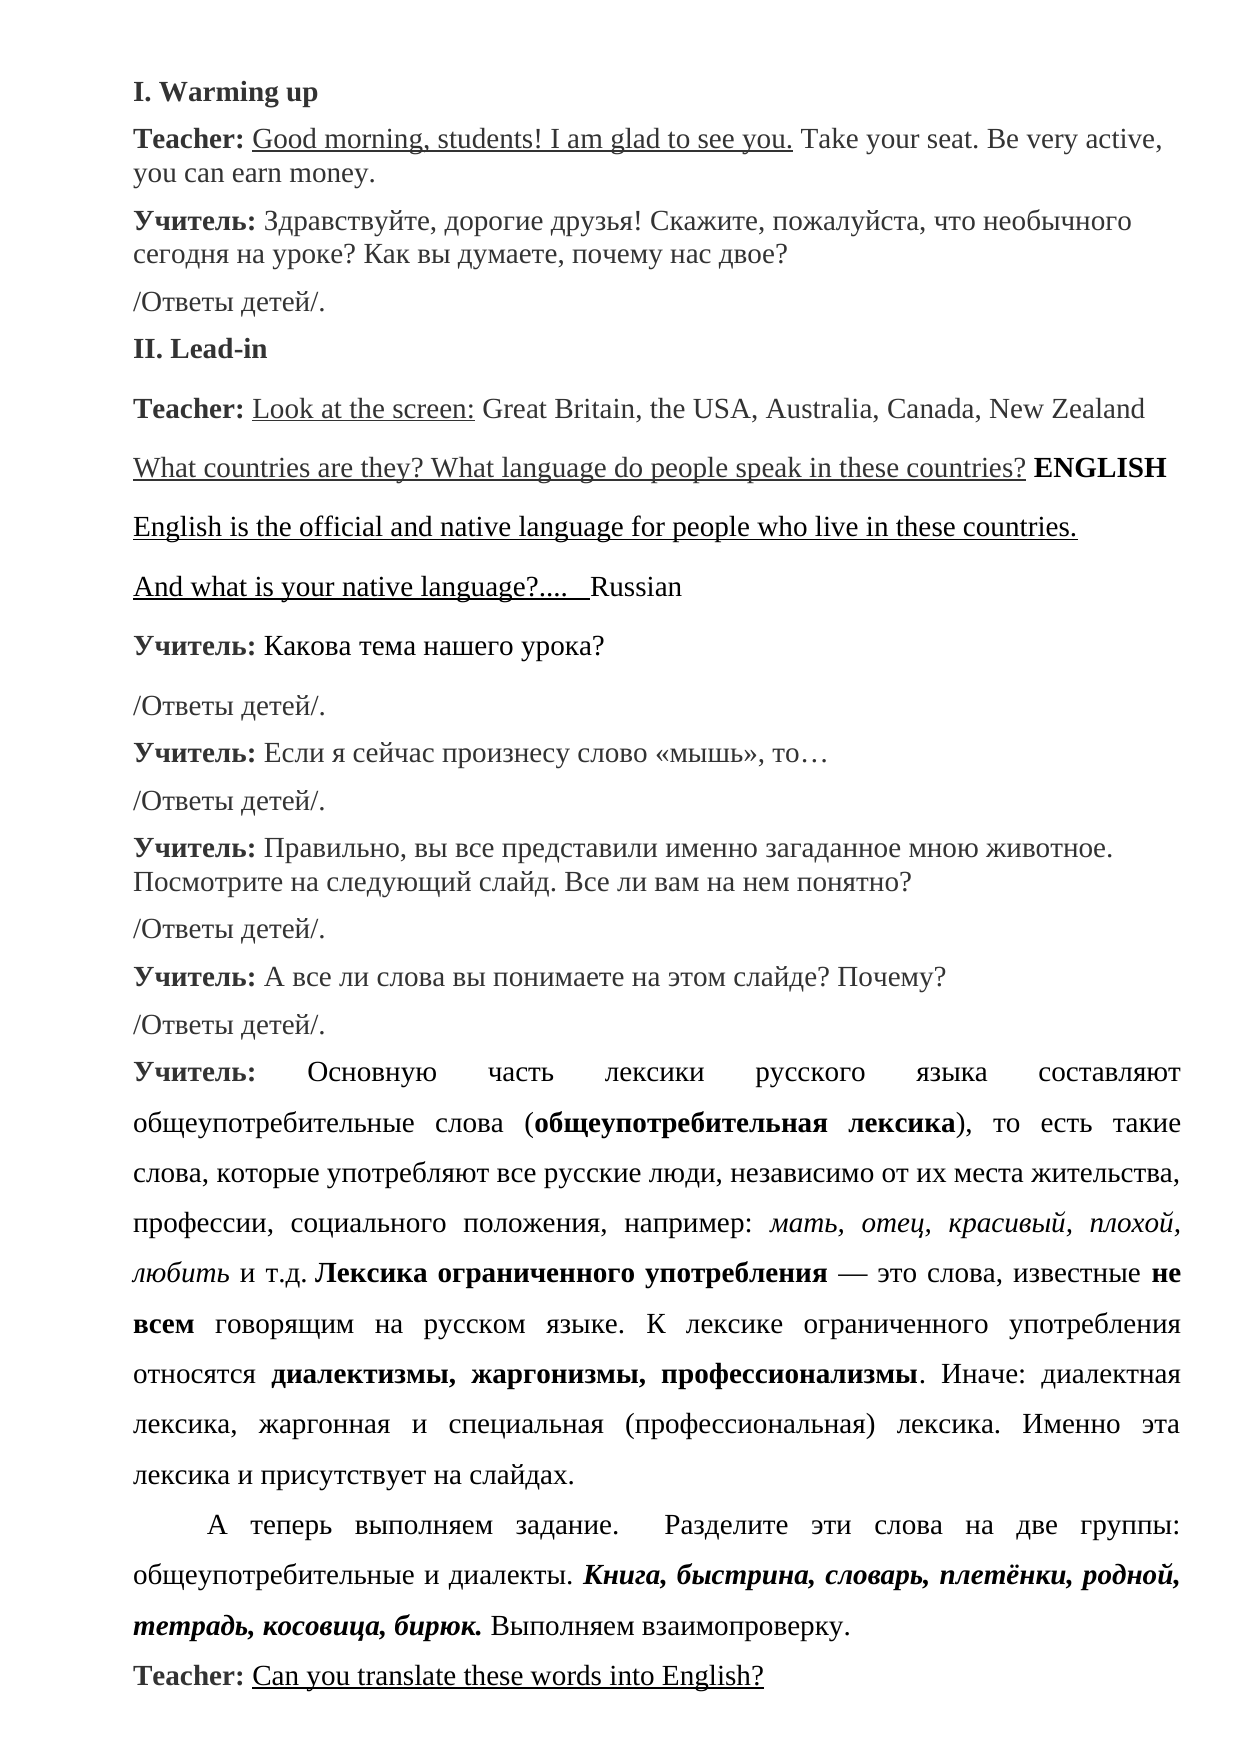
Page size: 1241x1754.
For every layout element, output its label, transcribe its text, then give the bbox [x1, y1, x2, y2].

text What countries are they? What language do people speak in these countries? ENGLISH [133, 450, 1181, 484]
text Учитель: Основную часть лексики русского языка составляют общеупотребительные слова (общеупотребительная лексика), то есть такие слова, которые употребляют все русские люди, независимо от их места жительства, профессии, социального положения, например: мать, отец, красивый, плохой, любить и т.д. Лексика ограниченного употребления — это слова, известные не всем говорящим на русском языке. К лексике ограниченного употребления относятся диалектизмы, жаргонизмы, профессионализмы. Иначе: диалектная лексика, жаргонная и специальная (профессиональная) лексика. Именно эта лексика и присутствует на слайдах. [133, 1054, 1181, 1490]
text Teacher: Good morning, students! I am glad to see you. Take your seat. Be very active, you can earn money. [133, 121, 1181, 188]
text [133, 1658, 1181, 1692]
text Учитель: Правильно, вы все представили именно загаданное мною животное. Посмотрите на следующий слайд. Все ли вам на нем понятно? [133, 830, 1181, 897]
text Учитель: Если я сейчас произнесу слово «мышь», то… [133, 735, 1181, 769]
text II. Lead-in [133, 331, 1181, 365]
text Teacher: Look at the screen: Great Britain, the USA, Australia, Canada, New Zealand [133, 391, 1181, 424]
text Учитель: Какова тема нашего урока? [133, 628, 1181, 662]
text /Ответы детей/. [133, 284, 1181, 317]
text Учитель: А все ли слова вы понимаете на этом слайде? Почему? [133, 959, 1181, 993]
text /Ответы детей/. [133, 688, 1181, 721]
text Учитель: Здравствуйте, дорогие друзья! Скажите, пожалуйста, что необычного сегодня на уроке? Как вы думаете, почему нас двое? [133, 203, 1181, 270]
text I. Warming up [133, 74, 1181, 107]
text А теперь выполняем задание. Разделите эти слова на две группы: общеупотребительные и диалекты. Книга, быстрина, словарь, плетёнки, родной, тетрадь, косовица, бирюк. Выполняем взаимопроверку. [133, 1507, 1181, 1641]
text And what is your native language?.... Russian [133, 569, 1181, 602]
text /Ответы детей/. [133, 912, 1181, 945]
text /Ответы детей/. [133, 783, 1181, 816]
text English is the official and native language for people who live in these countries. [133, 509, 1181, 543]
text /Ответы детей/. [133, 1007, 1181, 1040]
